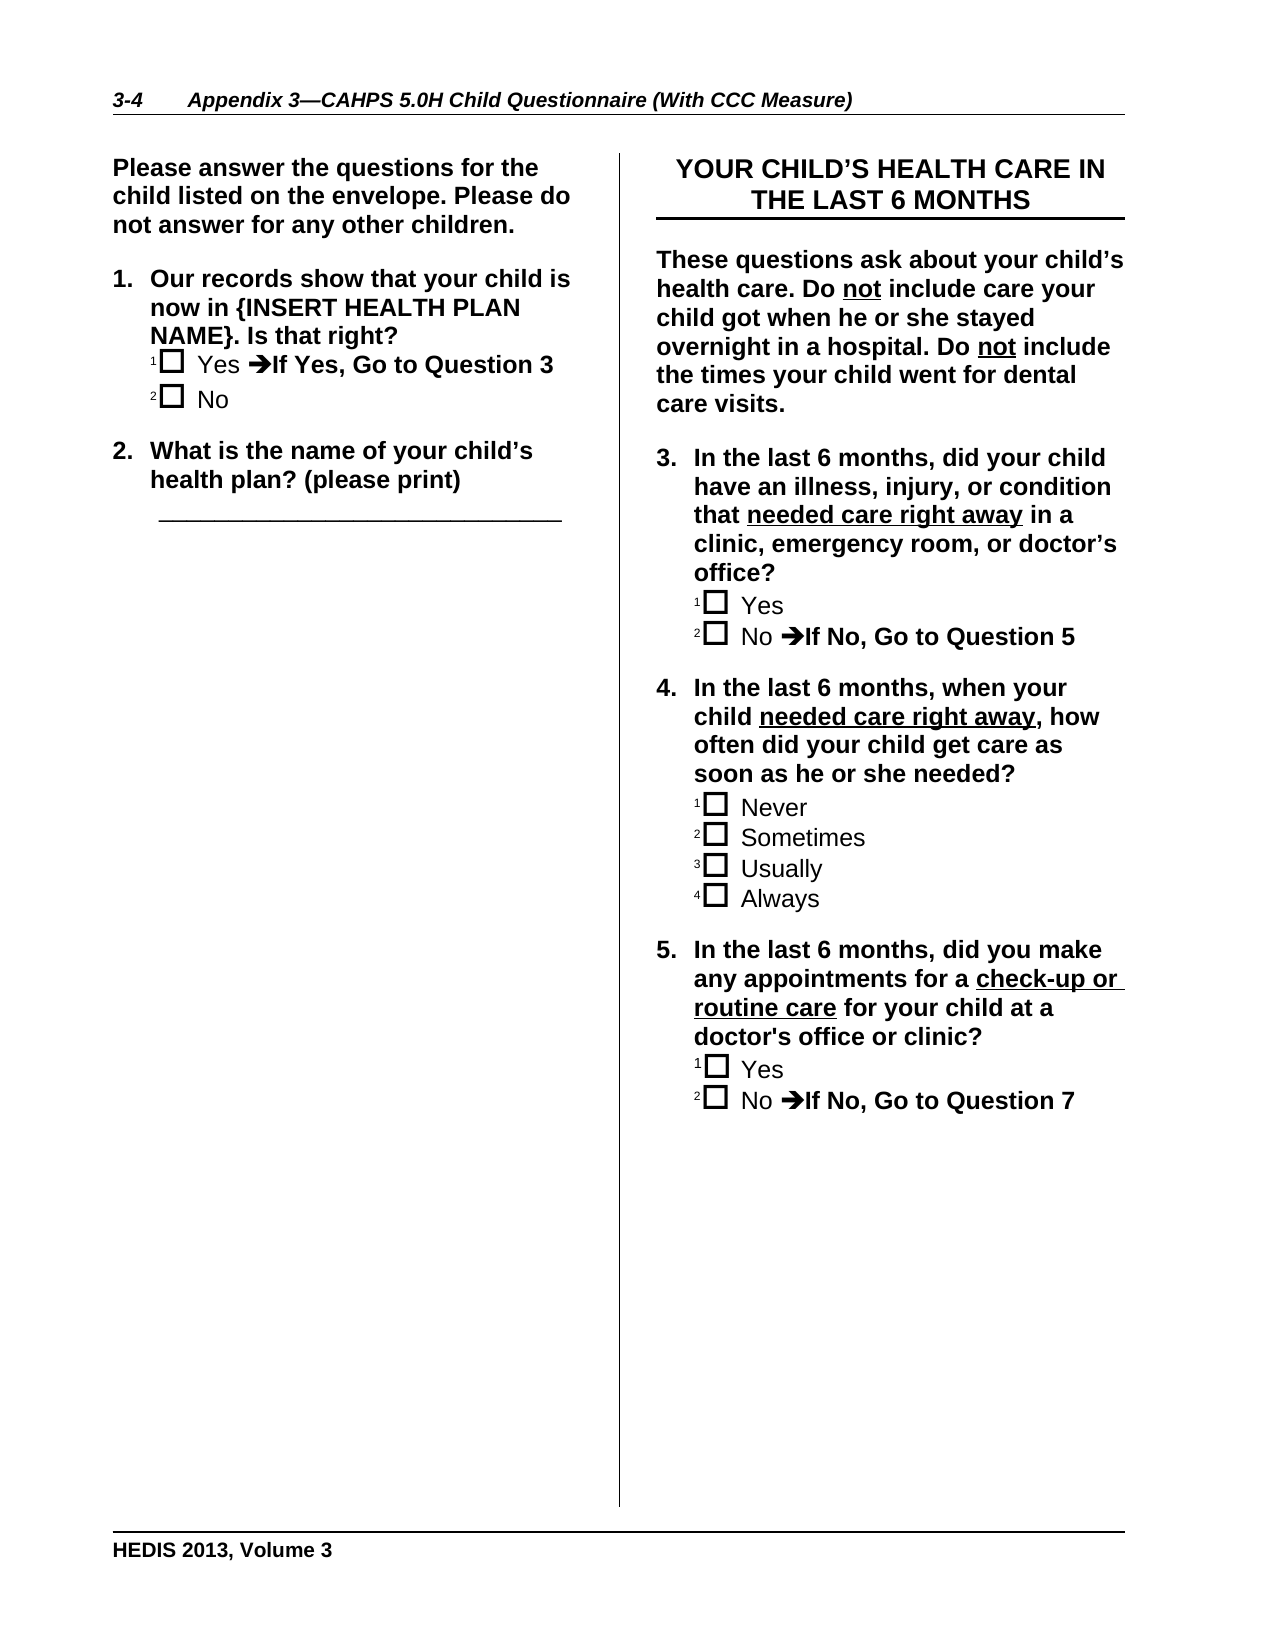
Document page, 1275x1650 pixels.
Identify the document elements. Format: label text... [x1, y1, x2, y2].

text 1 Yes If Yes, Go to Question 3 [150, 350, 581, 381]
text Please answer the questions for the child listed on the envelope. Please do not answer for any other children. [112, 153, 581, 239]
text 4 Always [694, 880, 1125, 910]
text 4. In the last 6 months, when your child needed care right away, how often did your child get care as soon as he or she needed? [656, 673, 1125, 788]
text 2. What is the name of your child’s health plan? (please print) [112, 436, 581, 494]
text 1 Yes [694, 1050, 1125, 1081]
text 2 No [150, 381, 581, 411]
text 3 Usually [694, 849, 1125, 880]
text 1 Yes [694, 587, 1125, 617]
text 1. Our records show that your child is now in {INSERT HEALTH PLAN NAME}. Is that right? [112, 264, 581, 350]
text _____________________________ [159, 494, 581, 523]
text 1 Never [694, 788, 1125, 818]
text 3. In the last 6 months, did your child have an illness, injury, or condition that needed care right away in a clinic, emergency room, or doctor’s office? [656, 443, 1125, 587]
text 2 No If No, Go to Question 5 [694, 617, 1125, 648]
text 2 Sometimes [694, 818, 1125, 849]
text 2 No If No, Go to Question 7 [694, 1081, 1125, 1112]
text These questions ask about your child’s health care. Do not include care your child got when he or she stayed overnight in a hospital. Do not include the times your child went for dental care visits. [656, 245, 1125, 418]
text 5. In the last 6 months, did you make any appointments for a check-up or routine care for your child at a doctor's office or clinic? [656, 935, 1125, 1050]
text YOUR CHILD’S HEALTH CARE IN THE LAST 6 MONTHS [656, 153, 1125, 217]
